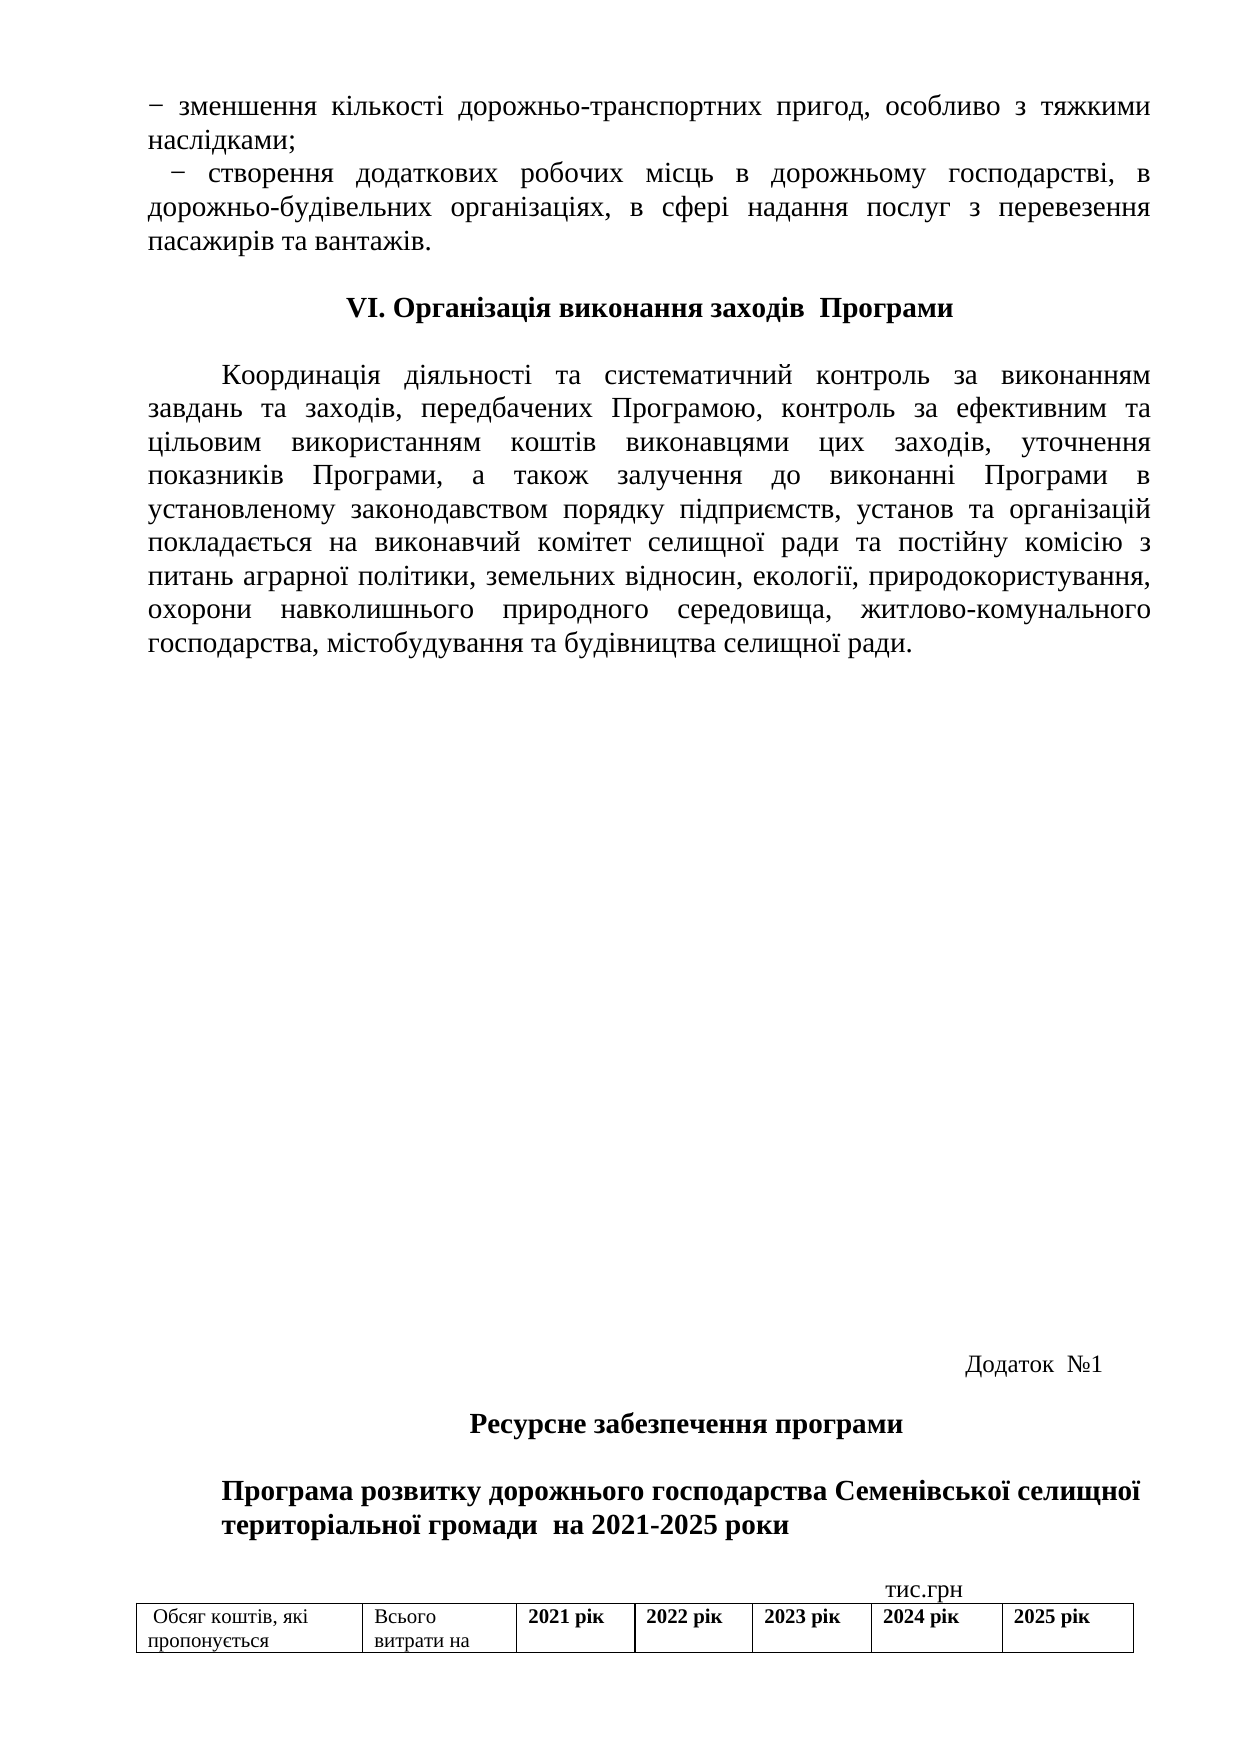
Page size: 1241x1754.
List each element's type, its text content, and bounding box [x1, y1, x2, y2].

list − зменшення кількості дорожньо-транспортних пригод, особливо з тяжкими наслідками; [148, 88, 1152, 156]
text Ресурсне забезпечення програми [221, 1406, 1152, 1440]
table_header 2022 рік [636, 1604, 752, 1652]
table_header 2023 рік [753, 1604, 871, 1652]
list Додаток №1 [913, 1349, 1152, 1377]
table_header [137, 1604, 362, 1652]
table_header 2021 рік [517, 1604, 634, 1652]
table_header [363, 1604, 516, 1652]
list Координація діяльності та систематичний контроль за виконанням завдань та заходів, передбачених Програмою, контроль за ефективним та цільовим використанням коштів виконавцями цих заходів, уточнення показників Програми, а також залучення до виконанні Програми в установленому законодавством порядку підприємств, установ та організацій покладається на виконавчий комітет селищної ради та постійну комісію з питань аграрної політики, земельних відносин, екології, природокористування, охорони навколишнього природного середовища, житлово-комунального господарства, містобудування та будівництва селищної ради. [148, 357, 1152, 659]
list VІ. Організація виконання заходів Програми [148, 290, 1152, 323]
list − створення додаткових робочих місць в дорожньому господарстві, в дорожньо-будівельних організаціях, в сфері надання послуг з перевезення пасажирів та вантажів. [148, 156, 1152, 256]
table_header 2025 рік [1003, 1604, 1133, 1652]
text Програма розвитку дорожнього господарства Семенівської селищної територіальної громади на 2021-2025 роки [221, 1473, 1152, 1540]
table_header 2024 рік [872, 1604, 1002, 1652]
text тис.грн [148, 1574, 1152, 1603]
